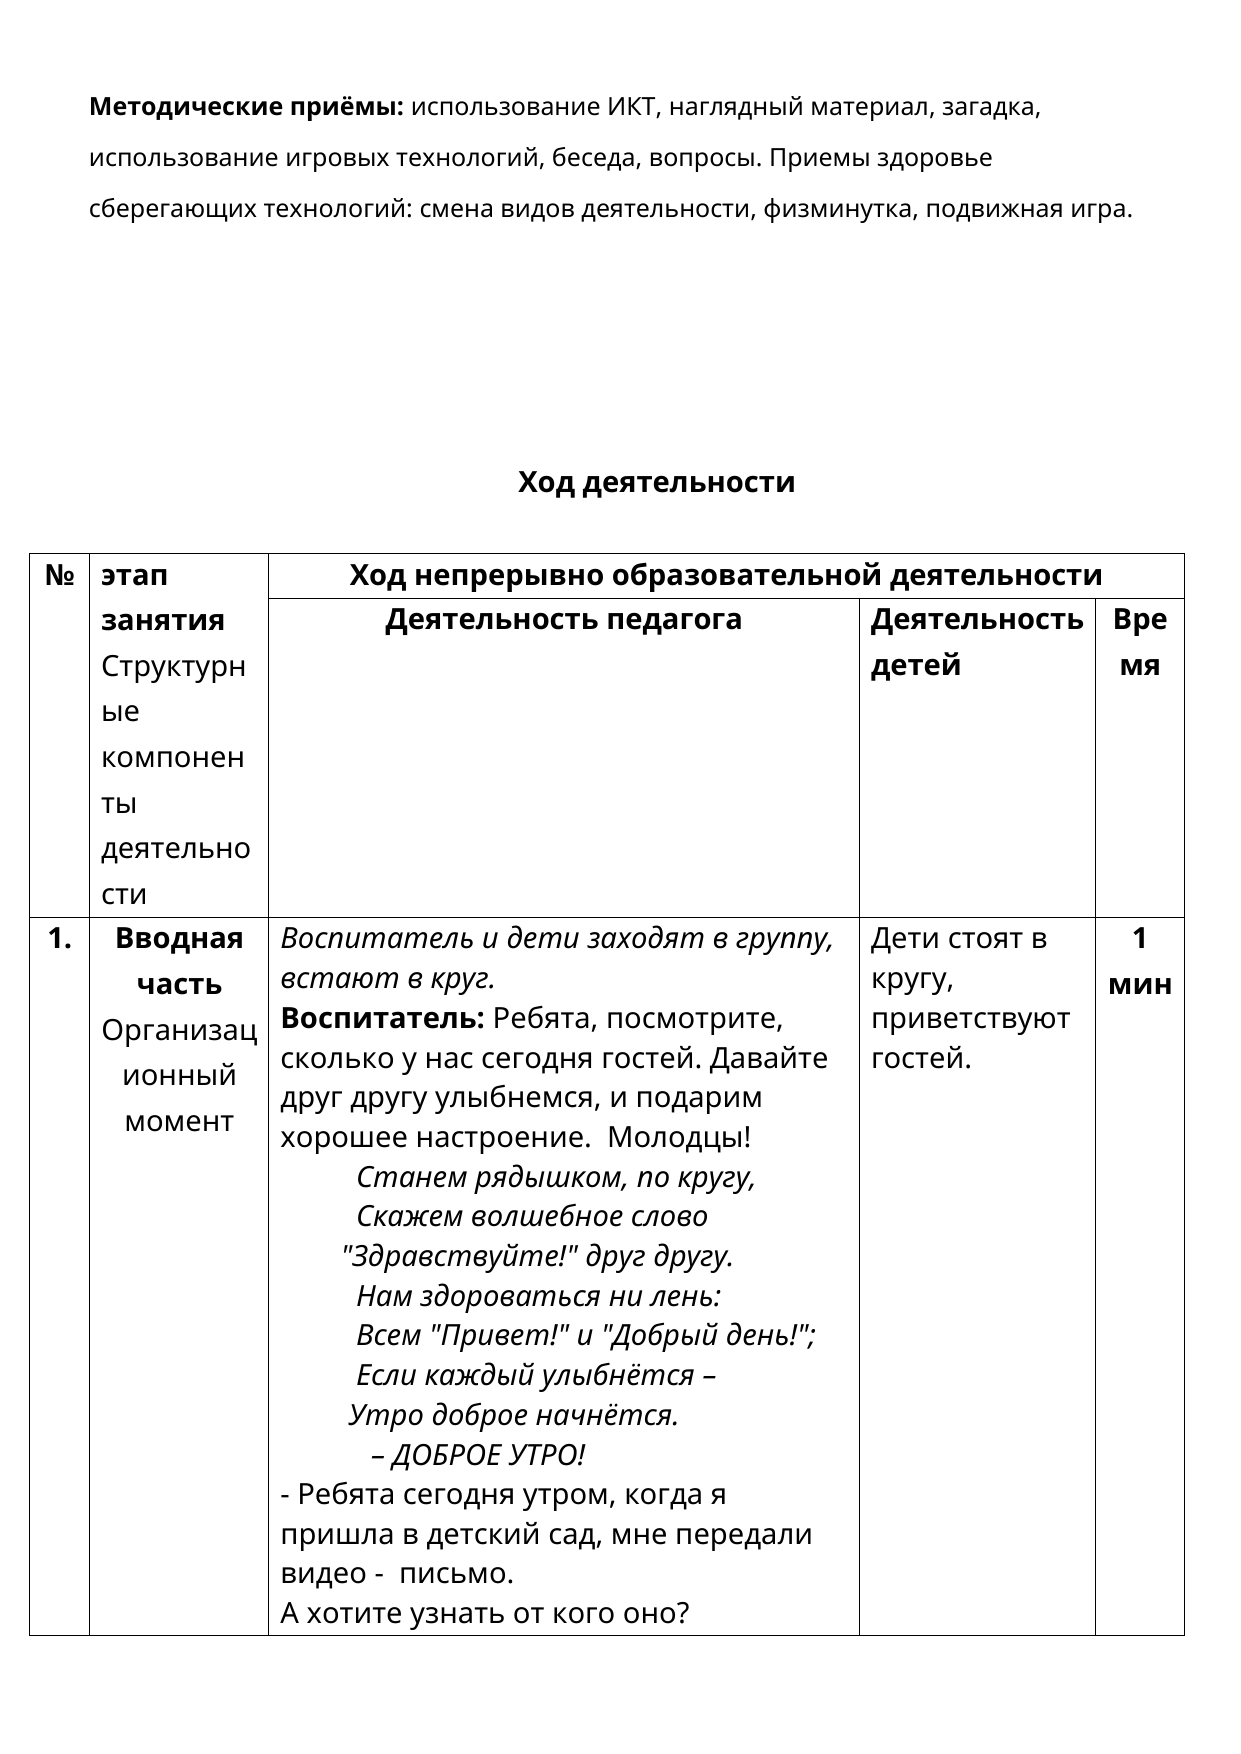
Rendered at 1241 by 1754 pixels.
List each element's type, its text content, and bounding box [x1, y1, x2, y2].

text Ход деятельности [89, 462, 1152, 501]
table_cell Деятельность детей [860, 599, 1095, 917]
table_header Ход непрерывно образовательной деятельности [269, 554, 1184, 597]
table_header этап занятия Структурные компоненты деятельности [90, 554, 268, 917]
table_header № [30, 554, 89, 917]
table_cell Время [1096, 599, 1184, 917]
text Методические приёмы: использование ИКТ, наглядный материал, загадка, использование игровых технологий, беседа, вопросы. Приемы здоровье сберегающих технологий: смена видов деятельности, физминутка, подвижная игра. [89, 89, 1152, 225]
table_cell 1 мин [1096, 918, 1184, 1635]
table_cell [860, 918, 1095, 1635]
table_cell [90, 918, 268, 1635]
table_cell 1. [30, 918, 89, 1635]
table_cell Деятельность педагога [269, 599, 859, 917]
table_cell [269, 918, 859, 1635]
